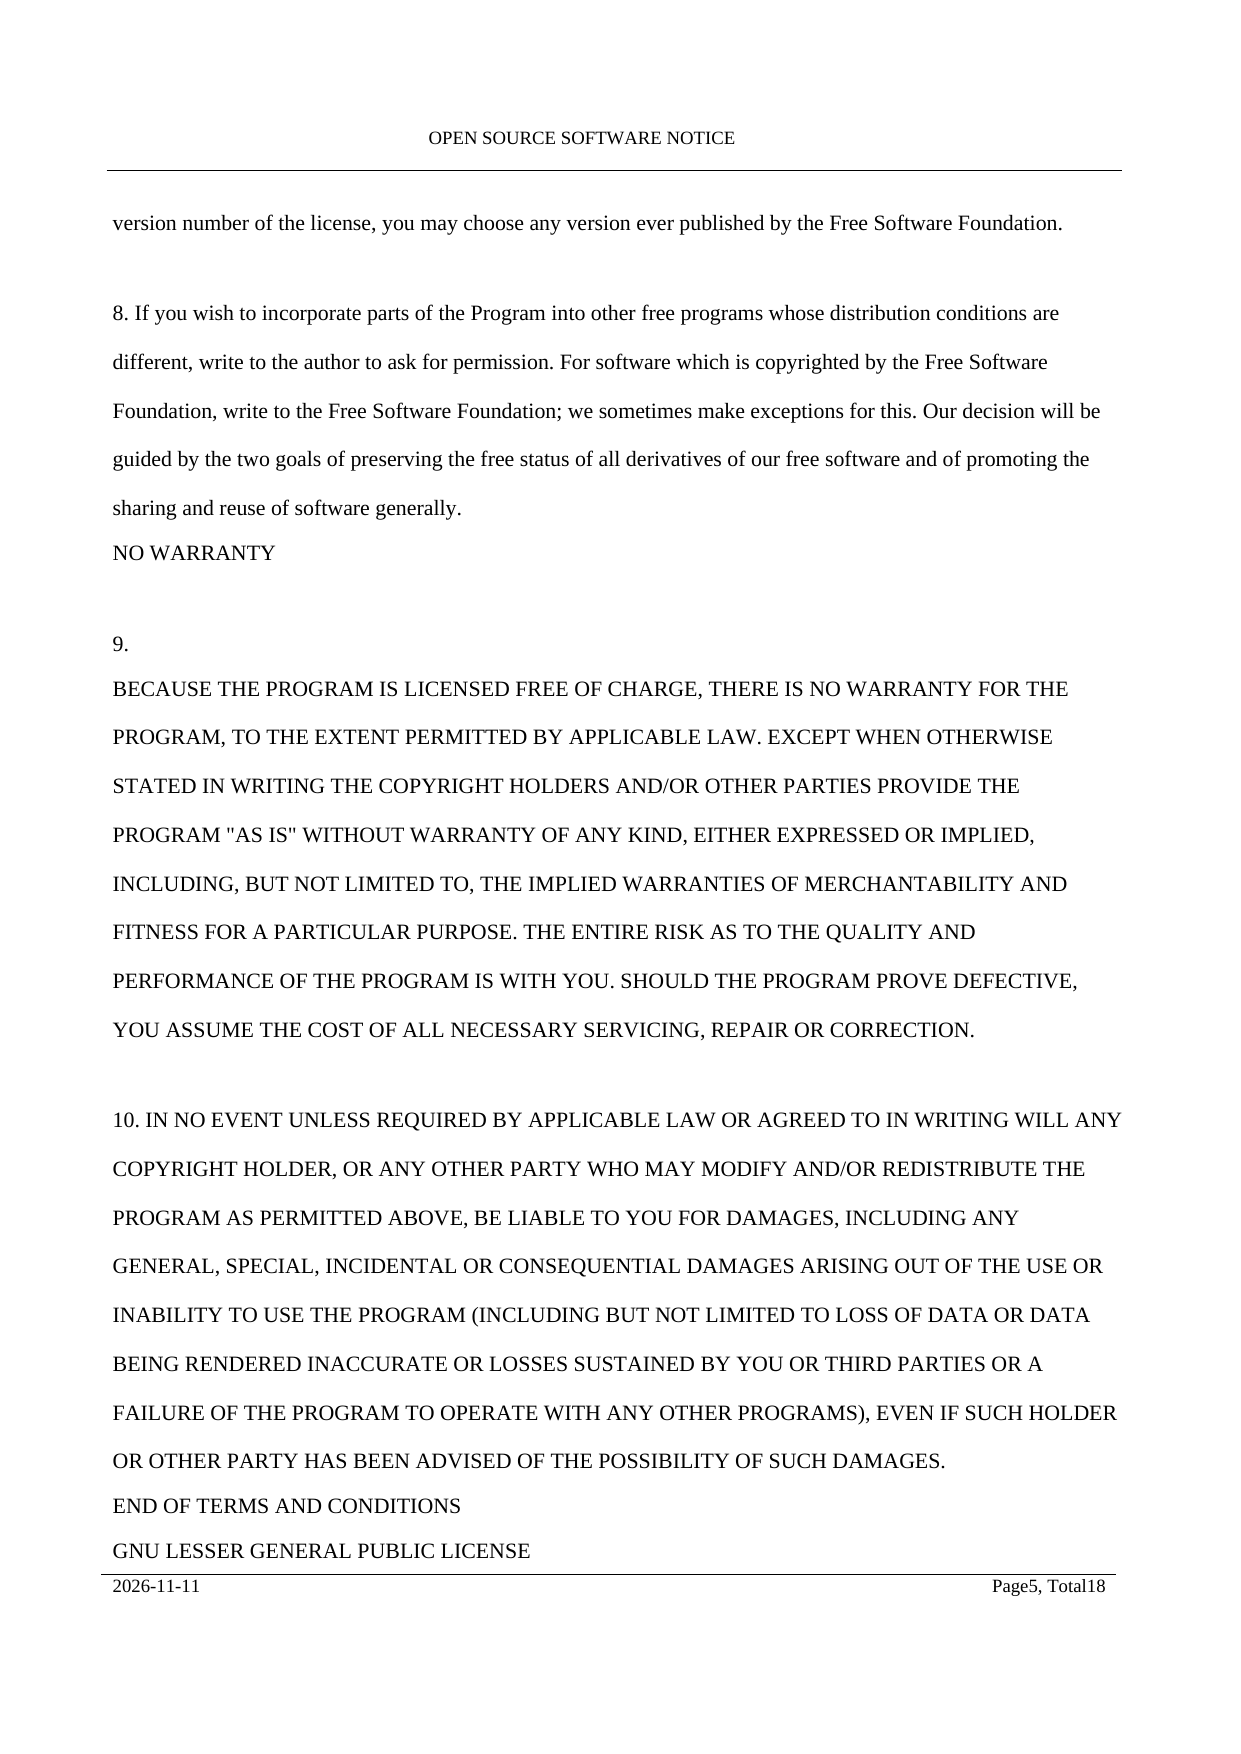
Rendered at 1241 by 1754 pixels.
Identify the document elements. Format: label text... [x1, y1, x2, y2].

text BECAUSE THE PROGRAM IS LICENSED FREE OF CHARGE, THERE IS NO WARRANTY FOR THE PROGRAM, TO THE EXTENT PERMITTED BY APPLICABLE LAW. EXCEPT WHEN OTHERWISE STATED IN WRITING THE COPYRIGHT HOLDERS AND/OR OTHER PARTIES PROVIDE THE PROGRAM "AS IS" WITHOUT WARRANTY OF ANY KIND, EITHER EXPRESSED OR IMPLIED, INCLUDING, BUT NOT LIMITED TO, THE IMPLIED WARRANTIES OF MERCHANTABILITY AND FITNESS FOR A PARTICULAR PURPOSE. THE ENTIRE RISK AS TO THE QUALITY AND PERFORMANCE OF THE PROGRAM IS WITH YOU. SHOULD THE PROGRAM PROVE DEFECTIVE, YOU ASSUME THE COST OF ALL NECESSARY SERVICING, REPAIR OR CORRECTION. [112, 672, 1128, 1046]
text END OF TERMS AND CONDITIONS [112, 1490, 1128, 1522]
text NO WARRANTY [112, 537, 1128, 569]
text GNU LESSER GENERAL PUBLIC LICENSE [112, 1535, 1128, 1567]
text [112, 206, 1128, 239]
text 8. If you wish to incorporate parts of the Program into other free programs whose distribution conditions are different, write to the author to ask for permission. For software which is copyrighted by the Free Software Foundation, write to the Free Software Foundation; we sometimes make exceptions for this. Our decision will be guided by the two goals of preserving the free status of all derivatives of our free software and of promoting the sharing and reuse of software generally. [112, 297, 1128, 524]
text 9. [112, 627, 1128, 659]
text 10. IN NO EVENT UNLESS REQUIRED BY APPLICABLE LAW OR AGREED TO IN WRITING WILL ANY COPYRIGHT HOLDER, OR ANY OTHER PARTY WHO MAY MODIFY AND/OR REDISTRIBUTE THE PROGRAM AS PERMITTED ABOVE, BE LIABLE TO YOU FOR DAMAGES, INCLUDING ANY GENERAL, SPECIAL, INCIDENTAL OR CONSEQUENTIAL DAMAGES ARISING OUT OF THE USE OR INABILITY TO USE THE PROGRAM (INCLUDING BUT NOT LIMITED TO LOSS OF DATA OR DATA BEING RENDERED INACCURATE OR LOSSES SUSTAINED BY YOU OR THIRD PARTIES OR A FAILURE OF THE PROGRAM TO OPERATE WITH ANY OTHER PROGRAMS), EVEN IF SUCH HOLDER OR OTHER PARTY HAS BEEN ADVISED OF THE POSSIBILITY OF SUCH DAMAGES. [112, 1103, 1128, 1477]
